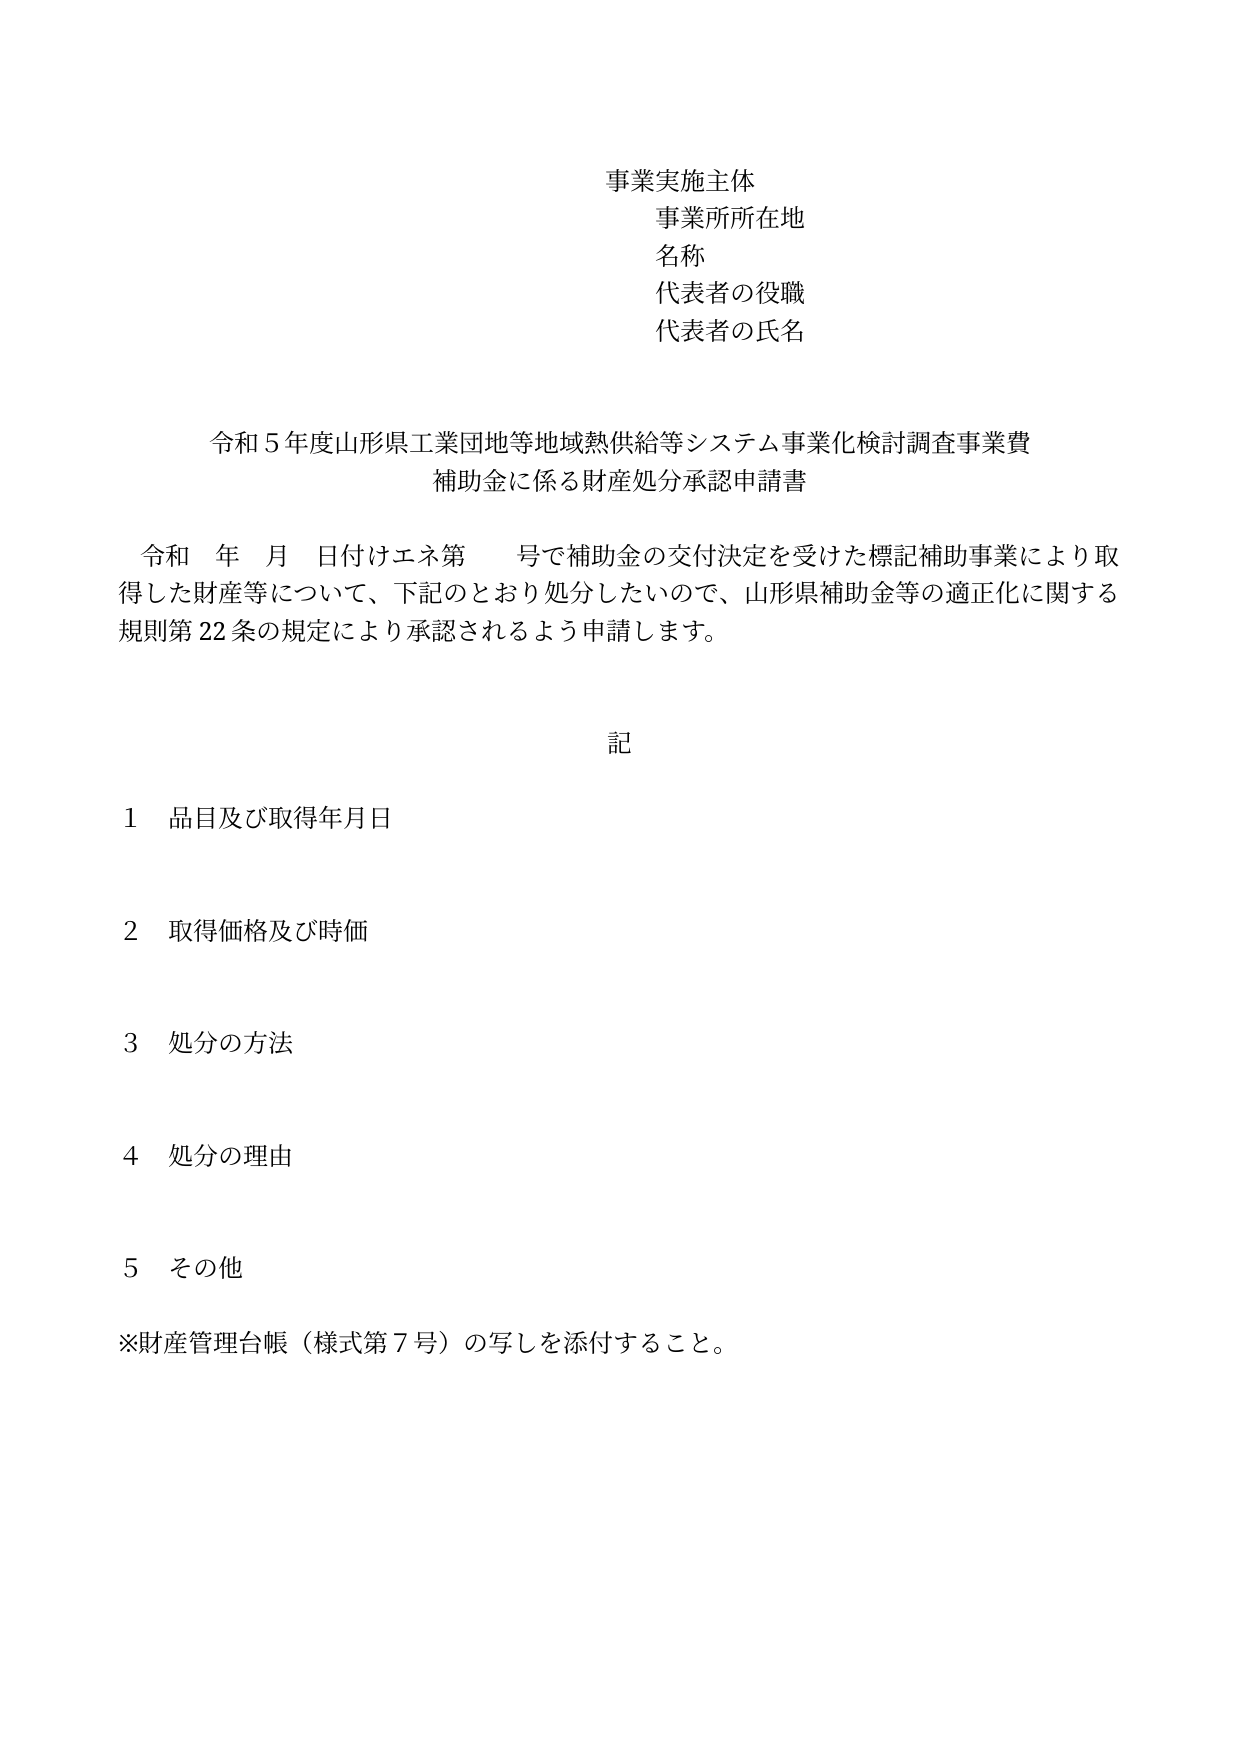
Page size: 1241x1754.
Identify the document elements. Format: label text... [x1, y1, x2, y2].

text 名称 [605, 236, 1122, 273]
text 代表者の氏名 [605, 311, 1122, 348]
text 事業実施主体 [605, 161, 1122, 198]
subtitle 記 [118, 723, 1122, 761]
text ２ 取得価格及び時価 [118, 911, 1122, 948]
text 補助金に係る財産処分承認申請書 [118, 461, 1122, 498]
text 代表者の役職 [605, 273, 1122, 311]
text 事業所所在地 [605, 198, 1122, 236]
text ※財産管理台帳（様式第７号）の写しを添付すること。 [118, 1323, 1122, 1361]
text １ 品目及び取得年月日 [118, 798, 1122, 836]
text 令和５年度山形県工業団地等地域熱供給等システム事業化検討調査事業費 [118, 423, 1122, 461]
text ３ 処分の方法 [118, 1023, 1122, 1061]
text ５ その他 [118, 1248, 1122, 1286]
text 令和 年 月 日付けエネ第 号で補助金の交付決定を受けた標記補助事業により取得した財産等について、下記のとおり処分したいので、山形県補助金等の適正化に関する規則第22条の規定により承認されるよう申請します。 [118, 536, 1122, 648]
text ４ 処分の理由 [118, 1136, 1122, 1173]
